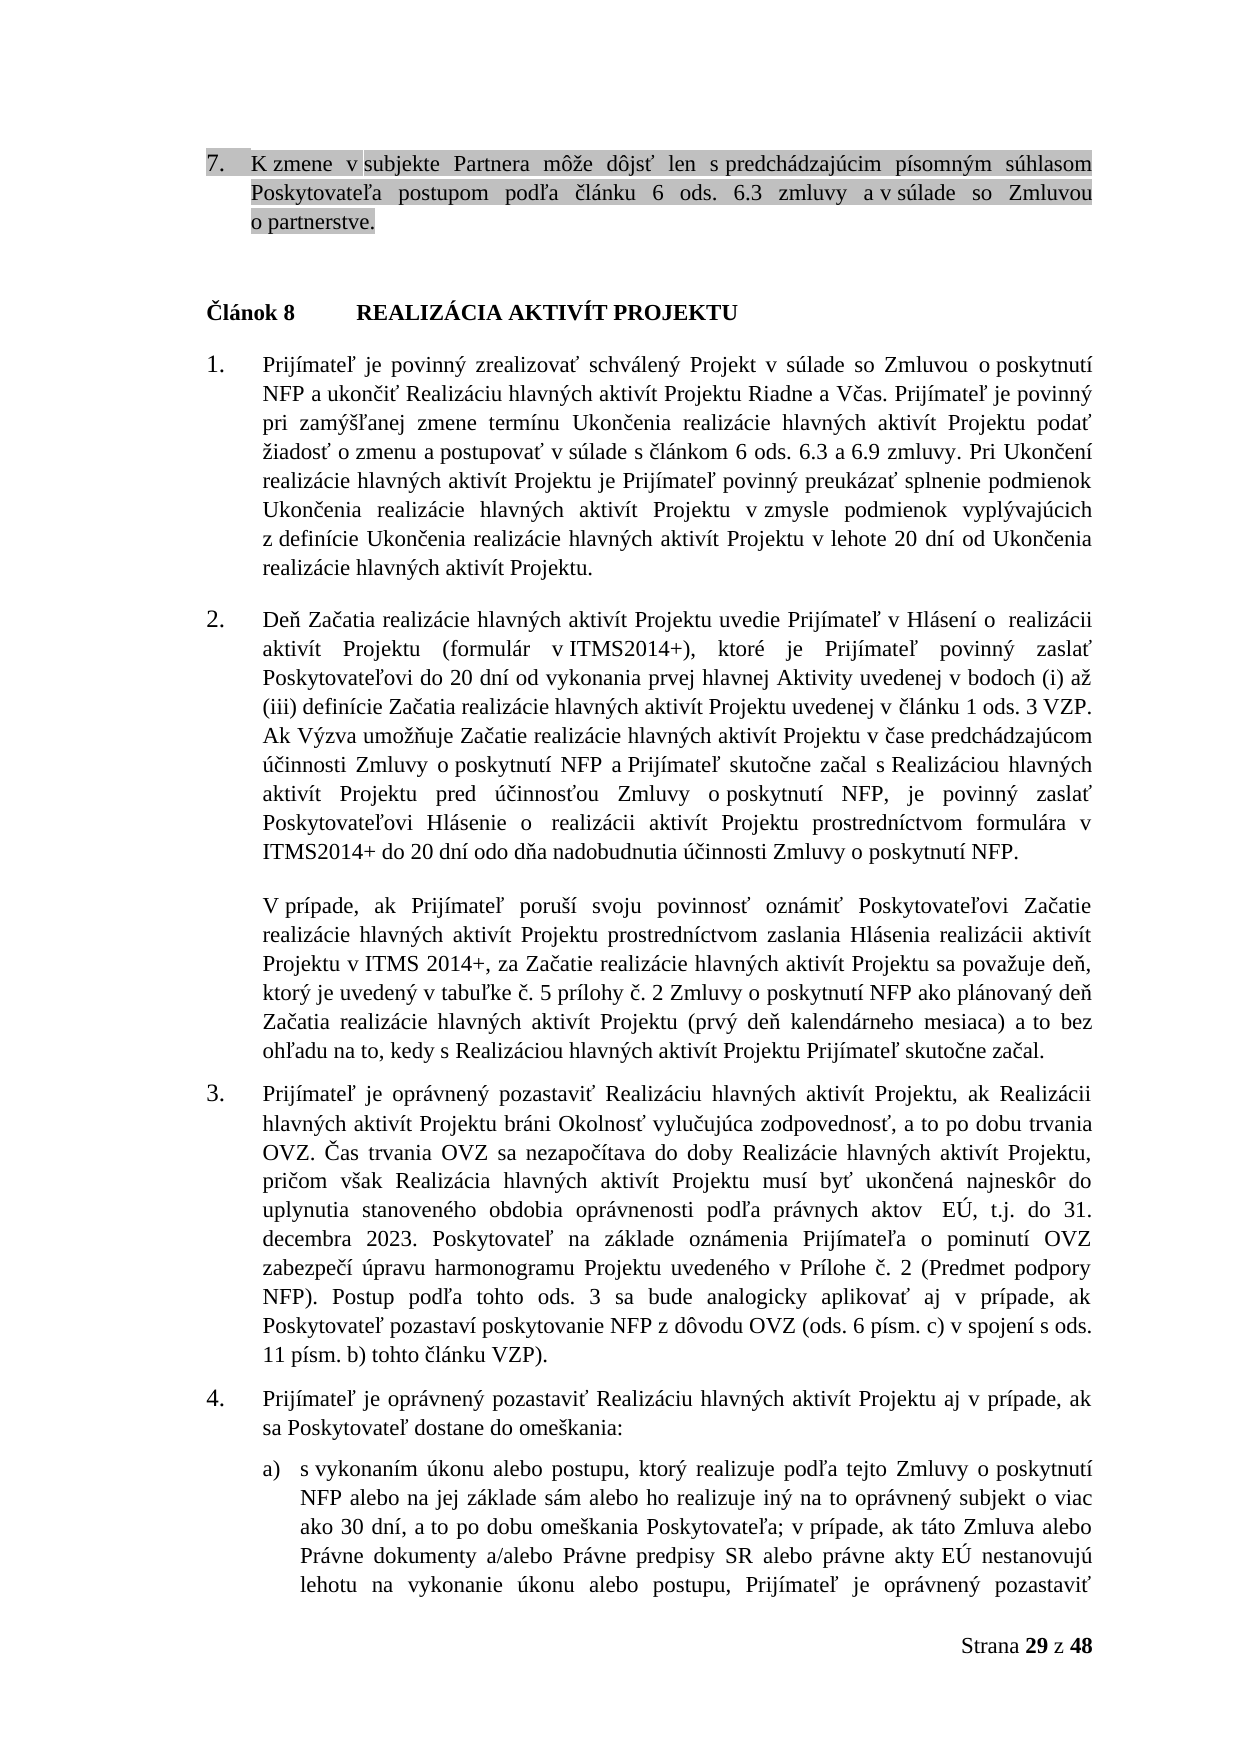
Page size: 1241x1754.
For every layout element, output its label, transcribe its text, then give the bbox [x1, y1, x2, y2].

list V prípade, ak Prijímateľ poruší svoju povinnosť oznámiť Poskytovateľovi Začatie realizácie hlavných aktivít Projektu prostredníctvom zaslania Hlásenia realizácii aktivít Projektu v ITMS 2014+, za Začatie realizácie hlavných aktivít Projektu sa považuje deň, ktorý je uvedený v tabuľke č. 5 prílohy č. 2 Zmluvy o poskytnutí NFP ako plánovaný deň Začatia realizácie hlavných aktivít Projektu (prvý deň kalendárneho mesiaca) a to bez ohľadu na to, kedy s Realizáciou hlavných aktivít Projektu Prijímateľ skutočne začal. [262, 892, 1092, 1063]
subtitle Článok 8 REALIZÁCIA AKTIVÍT PROJEKTU [206, 299, 1092, 326]
list K zmene v subjekte Partnera môže dôjsť len s predchádzajúcim písomným súhlasom Poskytovateľa postupom podľa článku 6 ods. 6.3 zmluvy a v súlade so Zmluvou o partnerstve. [206, 148, 1092, 234]
list Prijímateľ je oprávnený pozastaviť Realizáciu hlavných aktivít Projektu aj v prípade, ak sa Poskytovateľ dostane do omeškania: [206, 1383, 1092, 1440]
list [262, 1456, 1092, 1598]
list Prijímateľ je povinný zrealizovať schválený Projekt v súlade so Zmluvou o poskytnutí NFP a ukončiť Realizáciu hlavných aktivít Projektu Riadne a Včas. Prijímateľ je povinný pri zamýšľanej zmene termínu Ukončenia realizácie hlavných aktivít Projektu podať žiadosť o zmenu a postupovať v súlade s článkom 6 ods. 6.3 a 6.9 zmluvy. Pri Ukončení realizácie hlavných aktivít Projektu je Prijímateľ povinný preukázať splnenie podmienok Ukončenia realizácie hlavných aktivít Projektu v zmysle podmienok vyplývajúcich z definície Ukončenia realizácie hlavných aktivít Projektu v lehote 20 dní od Ukončenia realizácie hlavných aktivít Projektu. [206, 349, 1092, 581]
list Deň Začatia realizácie hlavných aktivít Projektu uvedie Prijímateľ v Hlásení o realizácii aktivít Projektu (formulár v ITMS2014+), ktoré je Prijímateľ povinný zaslať Poskytovateľovi do 20 dní od vykonania prvej hlavnej Aktivity uvedenej v bodoch (i) až (iii) definície Začatia realizácie hlavných aktivít Projektu uvedenej v článku 1 ods. 3 VZP. Ak Výzva umožňuje Začatie realizácie hlavných aktivít Projektu v čase predchádzajúcom účinnosti Zmluvy o poskytnutí NFP a Prijímateľ skutočne začal s Realizáciou hlavných aktivít Projektu pred účinnosťou Zmluvy o poskytnutí NFP, je povinný zaslať Poskytovateľovi Hlásenie o realizácii aktivít Projektu prostredníctvom formulára v ITMS2014+ do 20 dní odo dňa nadobudnutia účinnosti Zmluvy o poskytnutí NFP. [206, 604, 1092, 864]
list Prijímateľ je oprávnený pozastaviť Realizáciu hlavných aktivít Projektu, ak Realizácii hlavných aktivít Projektu bráni Okolnosť vylučujúca zodpovednosť, a to po dobu trvania OVZ. Čas trvania OVZ sa nezapočítava do doby Realizácie hlavných aktivít Projektu, pričom však Realizácia hlavných aktivít Projektu musí byť ukončená najneskôr do uplynutia stanoveného obdobia oprávnenosti podľa právnych aktov EÚ, t.j. do 31. decembra 2023. Poskytovateľ na základe oznámenia Prijímateľa o pominutí OVZ zabezpečí úpravu harmonogramu Projektu uvedeného v Prílohe č. 2 (Predmet podpory NFP). Postup podľa tohto ods. 3 sa bude analogicky aplikovať aj v prípade, ak Poskytovateľ pozastaví poskytovanie NFP z dôvodu OVZ (ods. 6 písm. c) v spojení s ods. 11 písm. b) tohto článku VZP). [206, 1078, 1092, 1368]
